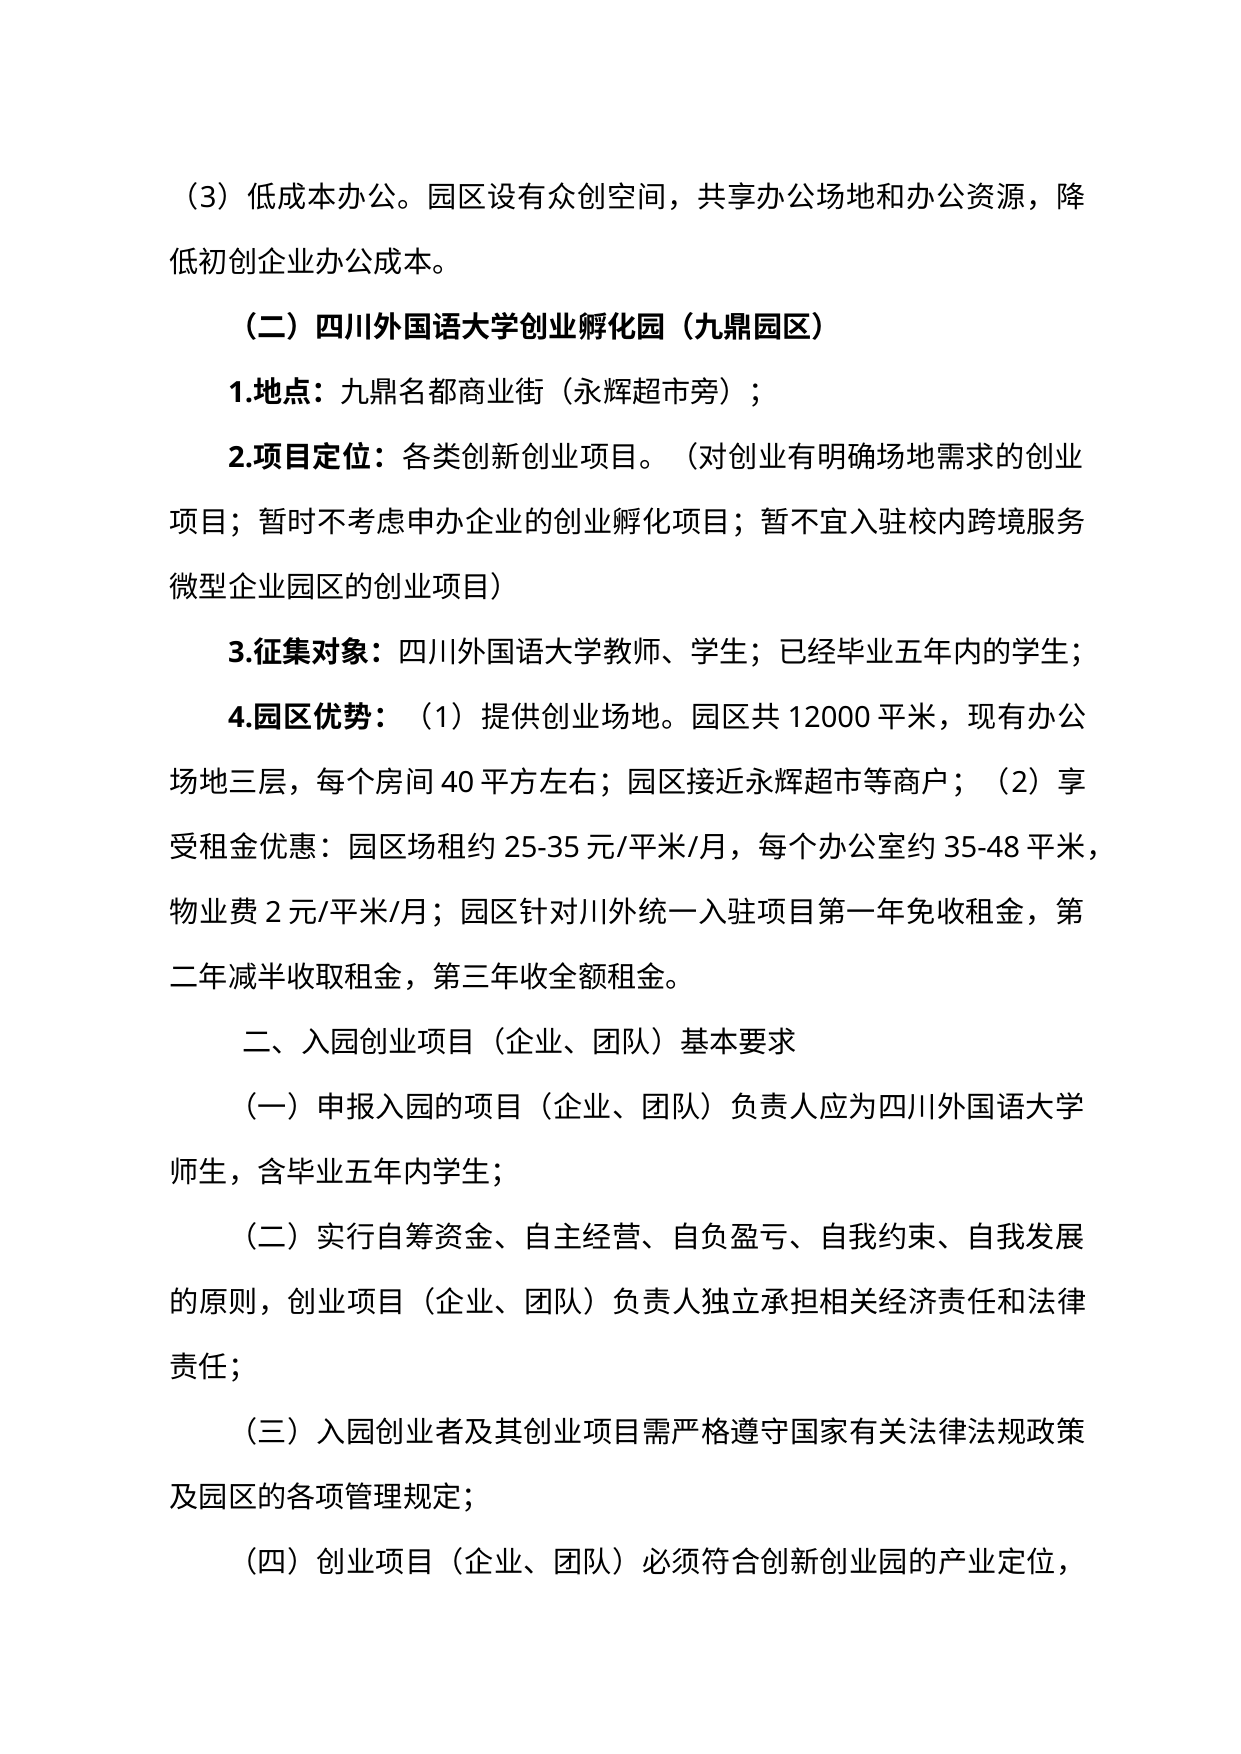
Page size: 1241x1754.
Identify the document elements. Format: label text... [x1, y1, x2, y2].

text 二、入园创业项目（企业、团队）基本要求 [169, 1007, 1087, 1072]
text 2.项目定位：各类创新创业项目。（对创业有明确场地需求的创业项目；暂时不考虑申办企业的创业孵化项目；暂不宜入驻校内跨境服务微型企业园区的创业项目） [169, 422, 1087, 617]
text （二）四川外国语大学创业孵化园（九鼎园区） [169, 292, 1087, 357]
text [169, 162, 1087, 292]
text 4.园区优势：（1）提供创业场地。园区共12000平米，现有办公场地三层，每个房间40平方左右；园区接近永辉超市等商户；（2）享受租金优惠：园区场租约25-35元/平米/月，每个办公室约35-48平米，物业费2元/平米/月；园区针对川外统一入驻项目第一年免收租金，第二年减半收取租金，第三年收全额租金。 [169, 682, 1087, 1007]
text （二）实行自筹资金、自主经营、自负盈亏、自我约束、自我发展的原则，创业项目（企业、团队）负责人独立承担相关经济责任和法律责任； [169, 1202, 1087, 1397]
text （三）入园创业者及其创业项目需严格遵守国家有关法律法规政策及园区的各项管理规定； [169, 1397, 1087, 1527]
text （一）申报入园的项目（企业、团队）负责人应为四川外国语大学师生，含毕业五年内学生； [169, 1072, 1087, 1202]
text 3.征集对象：四川外国语大学教师、学生；已经毕业五年内的学生； [169, 617, 1087, 682]
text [169, 1527, 1087, 1592]
text 1.地点：九鼎名都商业街（永辉超市旁）； [169, 357, 1087, 422]
